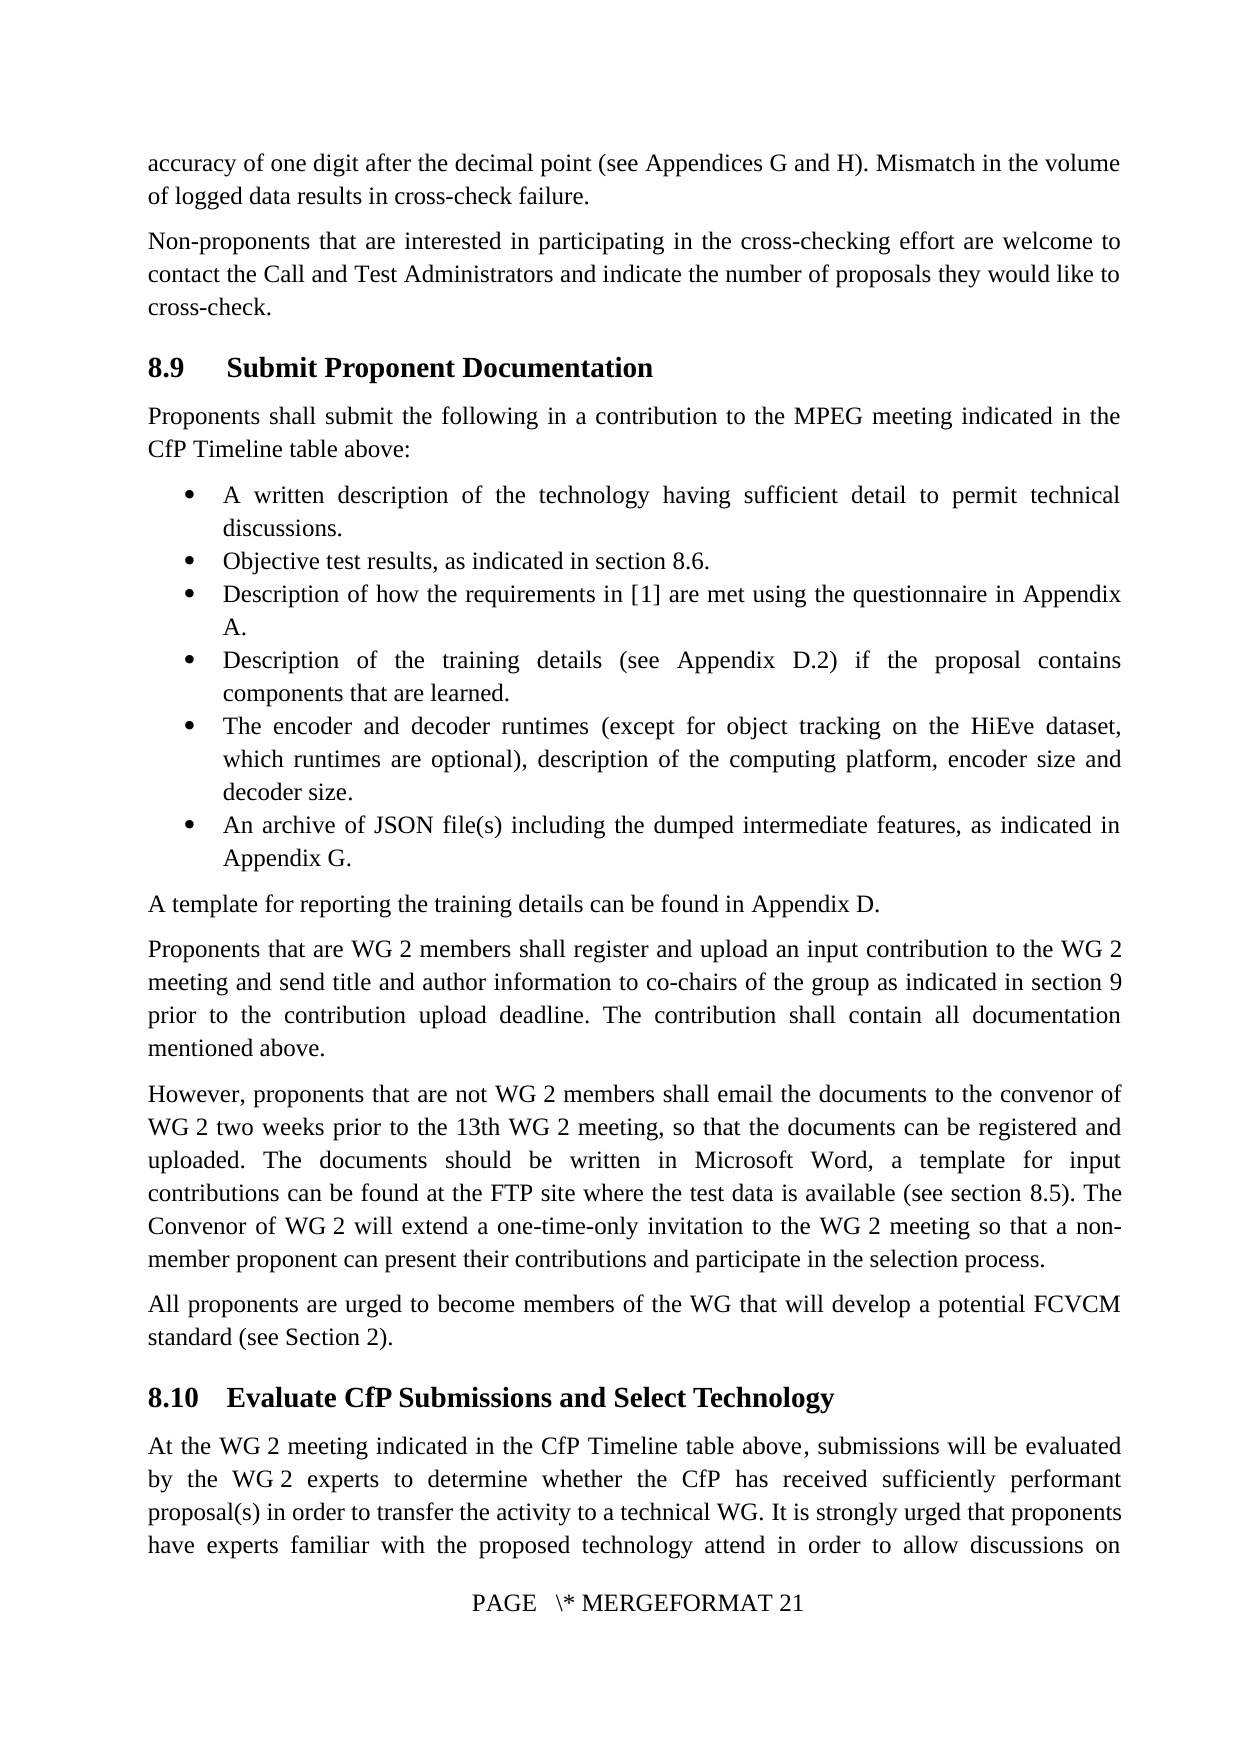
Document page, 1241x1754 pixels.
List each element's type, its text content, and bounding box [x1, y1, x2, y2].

list An archive of JSON file(s) including the dumped intermediate features, as indicated in Appendix G. [185, 810, 1122, 872]
text All proponents are urged to become members of the WG that will develop a potential FCVCM standard (see Section 2). [148, 1289, 1122, 1351]
text Proponents shall submit the following in a contribution to the MPEG meeting indicated in the CfP Timeline table above: [148, 401, 1122, 463]
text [148, 1431, 1122, 1559]
text Non-proponents that are interested in participating in the cross-checking effort are welcome to contact the Call and Test Administrators and indicate the number of proposals they would like to cross-check. [148, 226, 1122, 321]
text However, proponents that are not WG 2 members shall email the documents to the convenor of WG 2 two weeks prior to the 13th WG 2 meeting, so that the documents can be registered and uploaded. The documents should be written in Microsoft Word, a template for input contributions can be found at the FTP site where the test data is available (see section 8.5). The Convenor of WG 2 will extend a one-time-only invitation to the WG 2 meeting so that a non-member proponent can present their contributions and participate in the selection process. [148, 1079, 1122, 1273]
list The encoder and decoder runtimes (except for object tracking on the HiEve dataset, which runtimes are optional), description of the computing platform, encoder size and decoder size. [185, 711, 1122, 806]
list A written description of the technology having sufficient detail to permit technical discussions. [185, 480, 1122, 542]
text A template for reporting the training details can be found in Appendix D. [148, 889, 1122, 917]
list Description of the training details (see Appendix D.2) if the proposal contains components that are learned. [185, 645, 1122, 707]
subtitle Evaluate CfP Submissions and Select Technology [148, 1380, 1122, 1414]
list Objective test results, as indicated in section 8.6. [185, 546, 1122, 575]
text Proponents that are WG 2 members shall register and upload an input contribution to the WG 2 meeting and send title and author information to co-chairs of the group as indicated in section 9 prior to the contribution upload deadline. The contribution shall contain all documentation mentioned above. [148, 934, 1122, 1062]
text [148, 148, 1122, 209]
list Description of how the requirements in [1] are met using the questionnaire in Appendix A. [185, 579, 1122, 641]
subtitle Submit Proponent Documentation [148, 350, 1122, 384]
